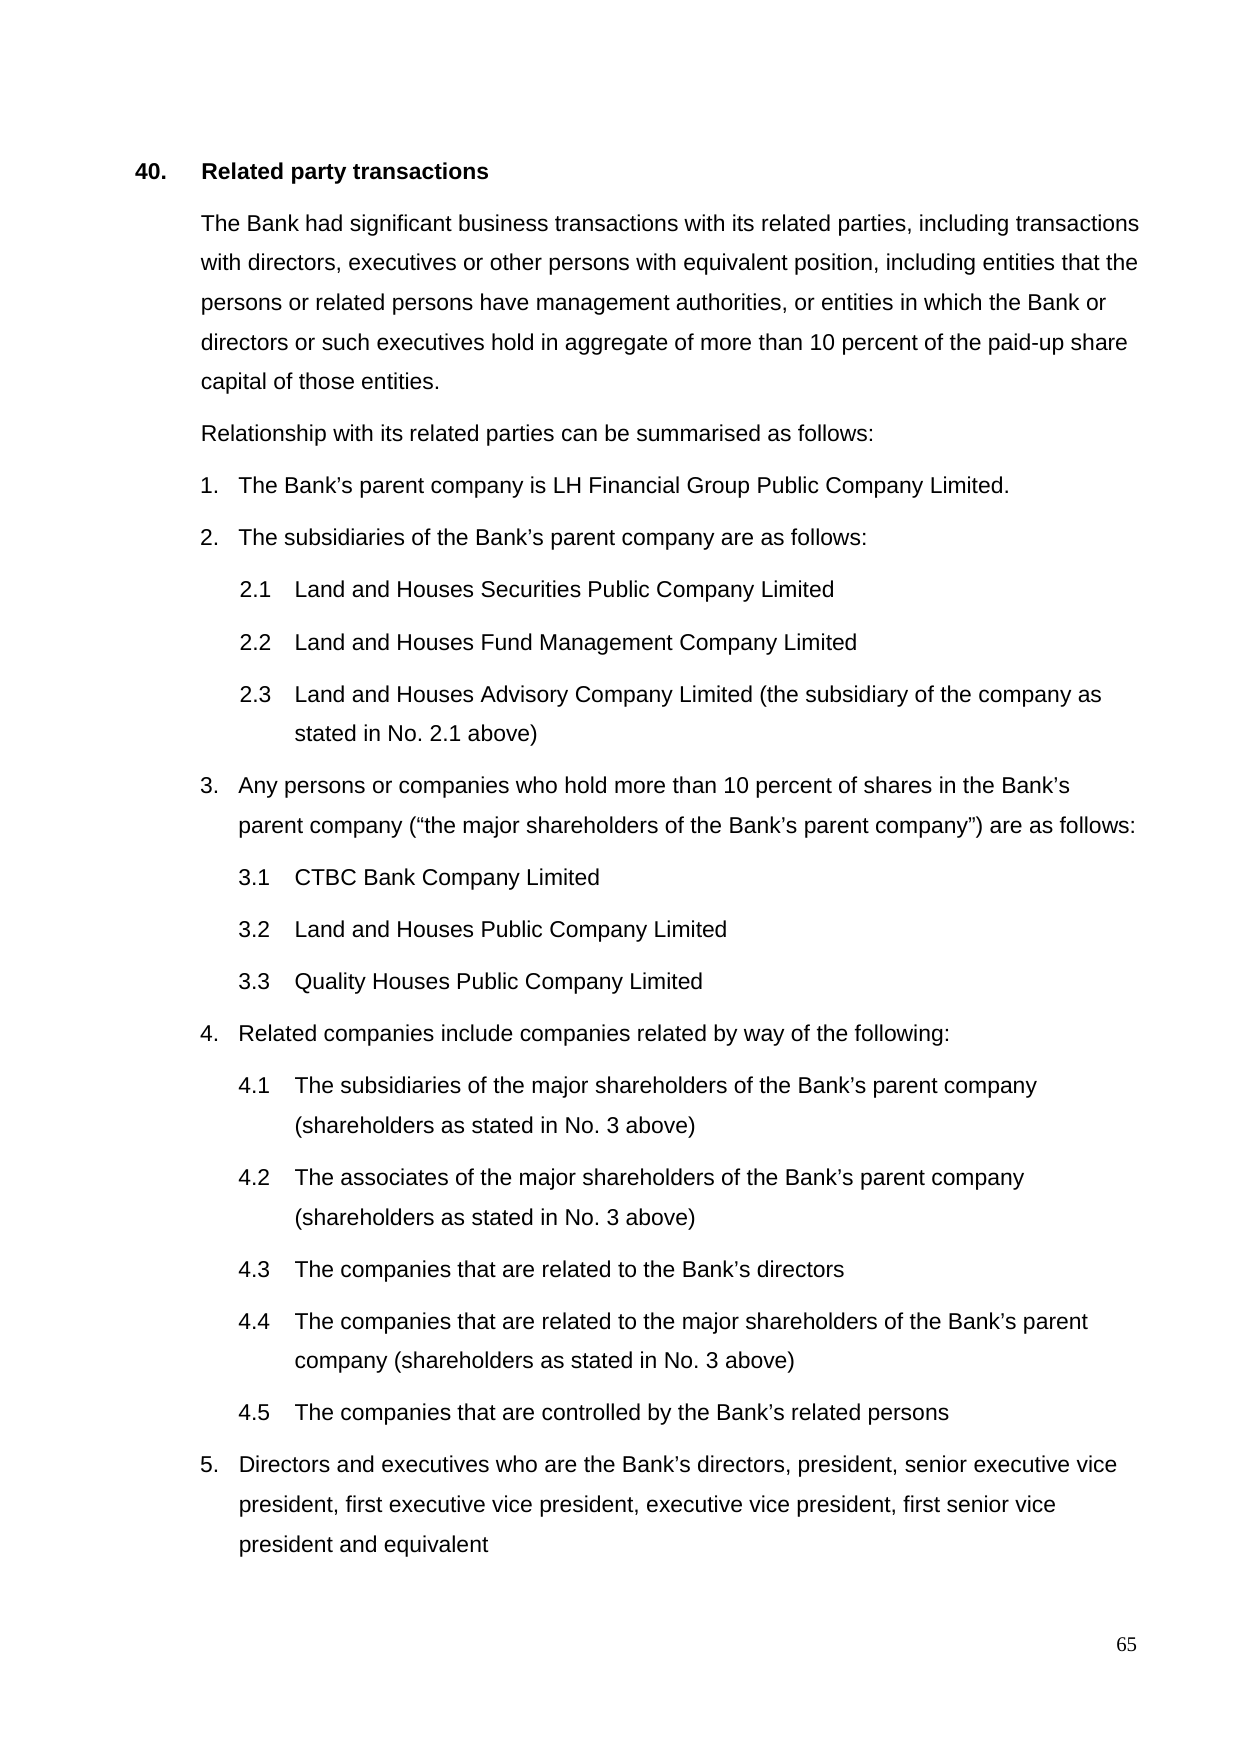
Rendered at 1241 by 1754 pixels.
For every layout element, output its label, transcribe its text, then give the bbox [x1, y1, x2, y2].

list The subsidiaries of the major shareholders of the Bank’s parent company (shareholders as stated in No. 3 above) [238, 1062, 1137, 1141]
list CTBC Bank Company Limited [238, 854, 1137, 893]
list Any persons or companies who hold more than 10 percent of shares in the Bank’s parent company (“the major shareholders of the Bank’s parent company”) are as follows: [200, 762, 1137, 841]
list The subsidiaries of the Bank’s parent company are as follows: [200, 514, 1137, 554]
subtitle Related party transactions [135, 147, 1137, 187]
list Land and Houses Securities Public Company Limited [239, 566, 1137, 606]
text Relationship with its related parties can be summarised as follows: [135, 410, 1141, 449]
list Land and Houses Public Company Limited [238, 906, 1137, 945]
list Related companies include companies related by way of the following: [200, 1010, 1137, 1049]
list Land and Houses Fund Management Company Limited [239, 618, 1137, 658]
list Quality Houses Public Company Limited [238, 958, 1137, 997]
list The Bank’s parent company is LH Financial Group Public Company Limited. [200, 462, 1137, 502]
list Land and Houses Advisory Company Limited (the subsidiary of the company as stated in No. 2.1 above) [239, 670, 1137, 749]
list The companies that are related to the Bank’s directors [238, 1245, 1137, 1285]
list The companies that are controlled by the Bank’s related persons [238, 1389, 1137, 1429]
list The companies that are related to the major shareholders of the Bank’s parent company (shareholders as stated in No. 3 above) [238, 1297, 1137, 1377]
text The Bank had significant business transactions with its related parties, including transactions with directors, executives or other persons with equivalent position, including entities that the persons or related persons have management authorities, or entities in which the Bank or directors or such executives hold in aggregate of more than 10 percent of the paid-up share capital of those entities. [135, 199, 1141, 397]
list The associates of the major shareholders of the Bank’s parent company (shareholders as stated in No. 3 above) [238, 1154, 1137, 1233]
list Directors and executives who are the Bank’s directors, president, senior executive vice president, first executive vice president, executive vice president, first senior vice president and equivalent [200, 1441, 1137, 1560]
